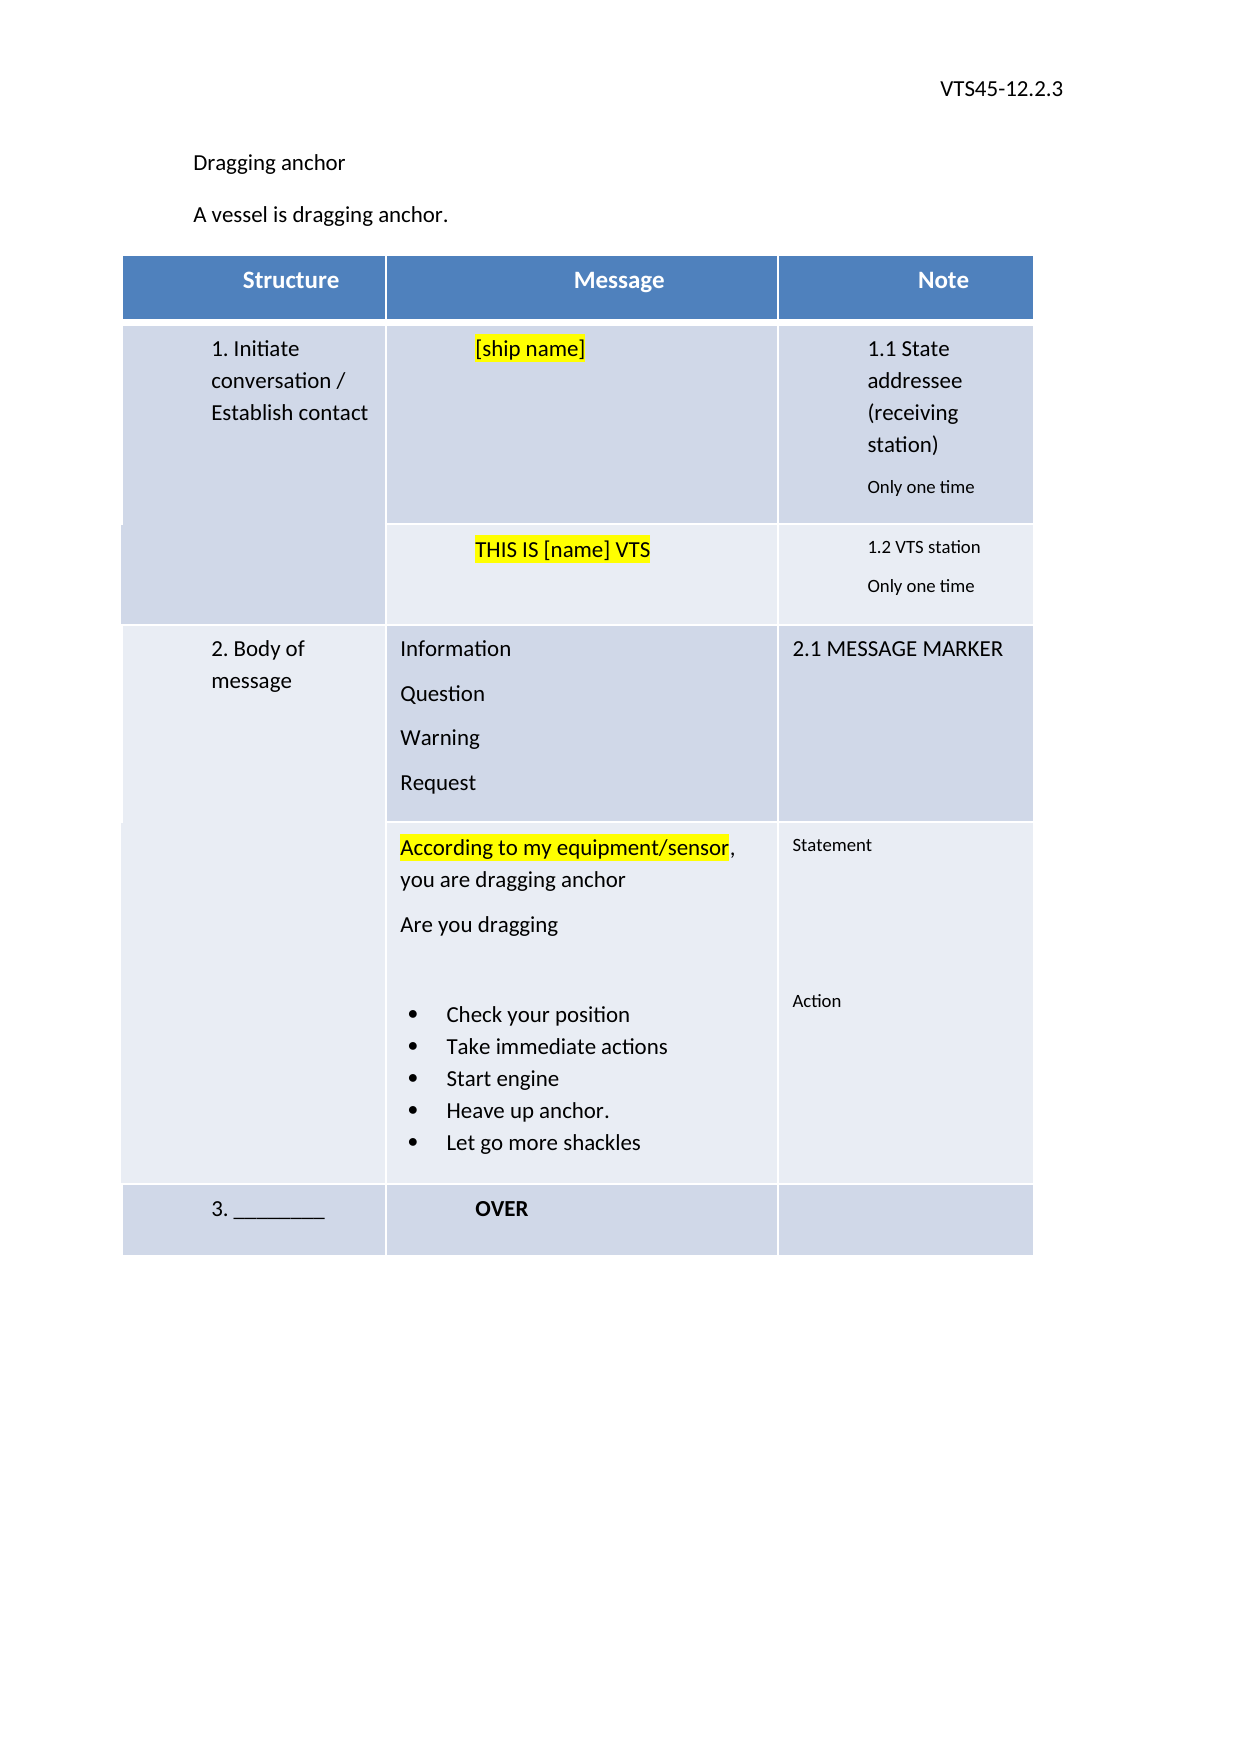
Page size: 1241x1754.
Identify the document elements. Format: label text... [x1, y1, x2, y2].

table_cell According to my equipment/sensor, you are dragging anchor Are you dragging Check your position Take immediate actions Start engine Heave up anchor. Let go more shackles [387, 823, 777, 1183]
table_cell 3. ________ [123, 1185, 385, 1255]
table_cell OVER [387, 1185, 777, 1255]
table_cell 2. Body of message [121, 626, 385, 1183]
table_cell 1.2 VTS station Only one time [779, 525, 1033, 624]
table_cell 2.1 MESSAGE MARKER [779, 626, 1033, 821]
table_cell THIS IS [name] VTS [387, 525, 777, 624]
table_header Structure [123, 256, 385, 319]
table_cell 1. Initiate conversation / Establish contact [121, 326, 385, 624]
table_header Message [387, 256, 777, 319]
table_cell 1.1 State addressee (receiving station) Only one time [779, 326, 1033, 523]
text Dragging anchor [193, 148, 1122, 176]
text A vessel is dragging anchor. [193, 201, 1122, 229]
table_cell [779, 1185, 1033, 1255]
table_cell Statement Action [779, 823, 1033, 1183]
table_header Note [779, 256, 1033, 319]
table_cell [ship name] [387, 326, 777, 523]
table_cell Information Question Warning Request [387, 626, 777, 821]
